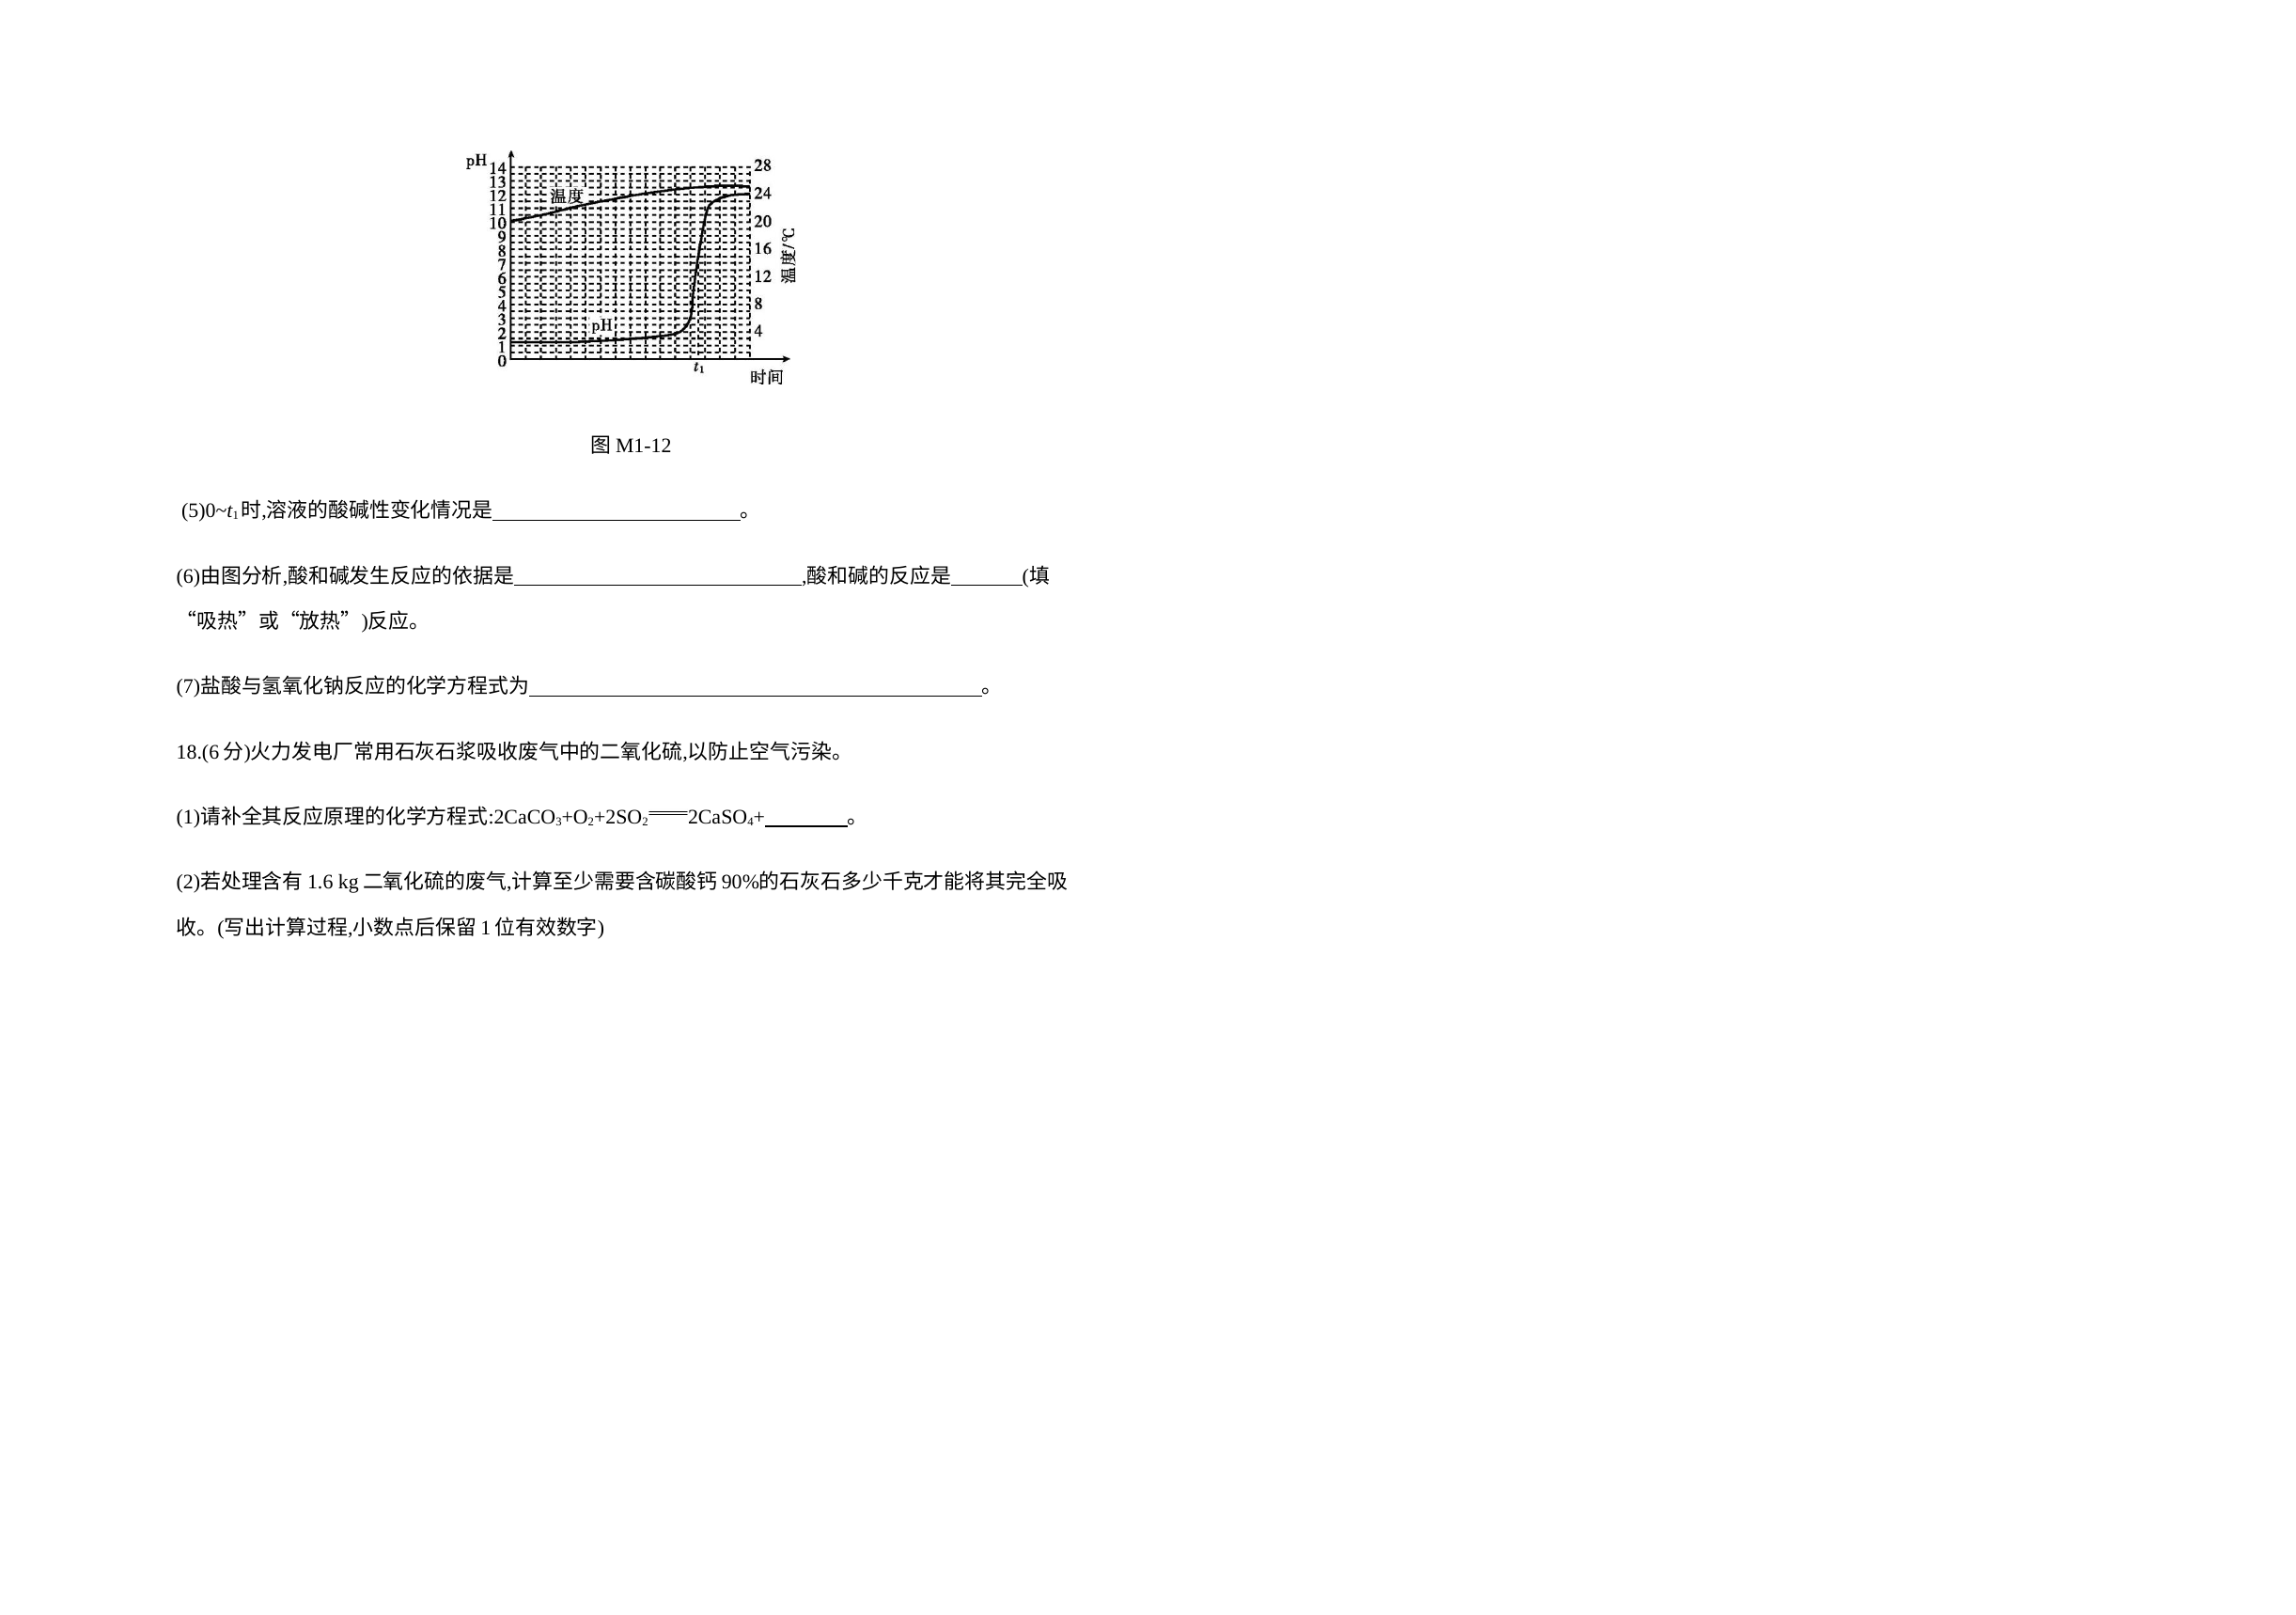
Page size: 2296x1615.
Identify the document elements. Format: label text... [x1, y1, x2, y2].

text (1)请补全其反应原理的化学方程式:2CaCO3+O2+2SO22CaSO4+ 。 [176, 799, 1086, 830]
text (6)由图分析,酸和碱发生反应的依据是 ,酸和碱的反应是 (填“吸热”或“放热”)反应。 [176, 558, 1086, 635]
text 18.(6分)火力发电厂常用石灰石浆吸收废气中的二氧化硫,以防止空气污染。 [176, 734, 1086, 765]
picture [466, 150, 796, 384]
text (5)0~t1时,溶液的酸碱性变化情况是 。 [176, 494, 1086, 524]
text 图M1-12 [176, 429, 1086, 459]
text (2)若处理含有1.6 kg二氧化硫的废气,计算至少需要含碳酸钙90%的石灰石多少千克才能将其完全吸收。(写出计算过程,小数点后保留1位有效数字) [176, 864, 1086, 941]
text (7)盐酸与氢氧化钠反应的化学方程式为 。 [176, 669, 1086, 699]
picture [648, 801, 688, 824]
